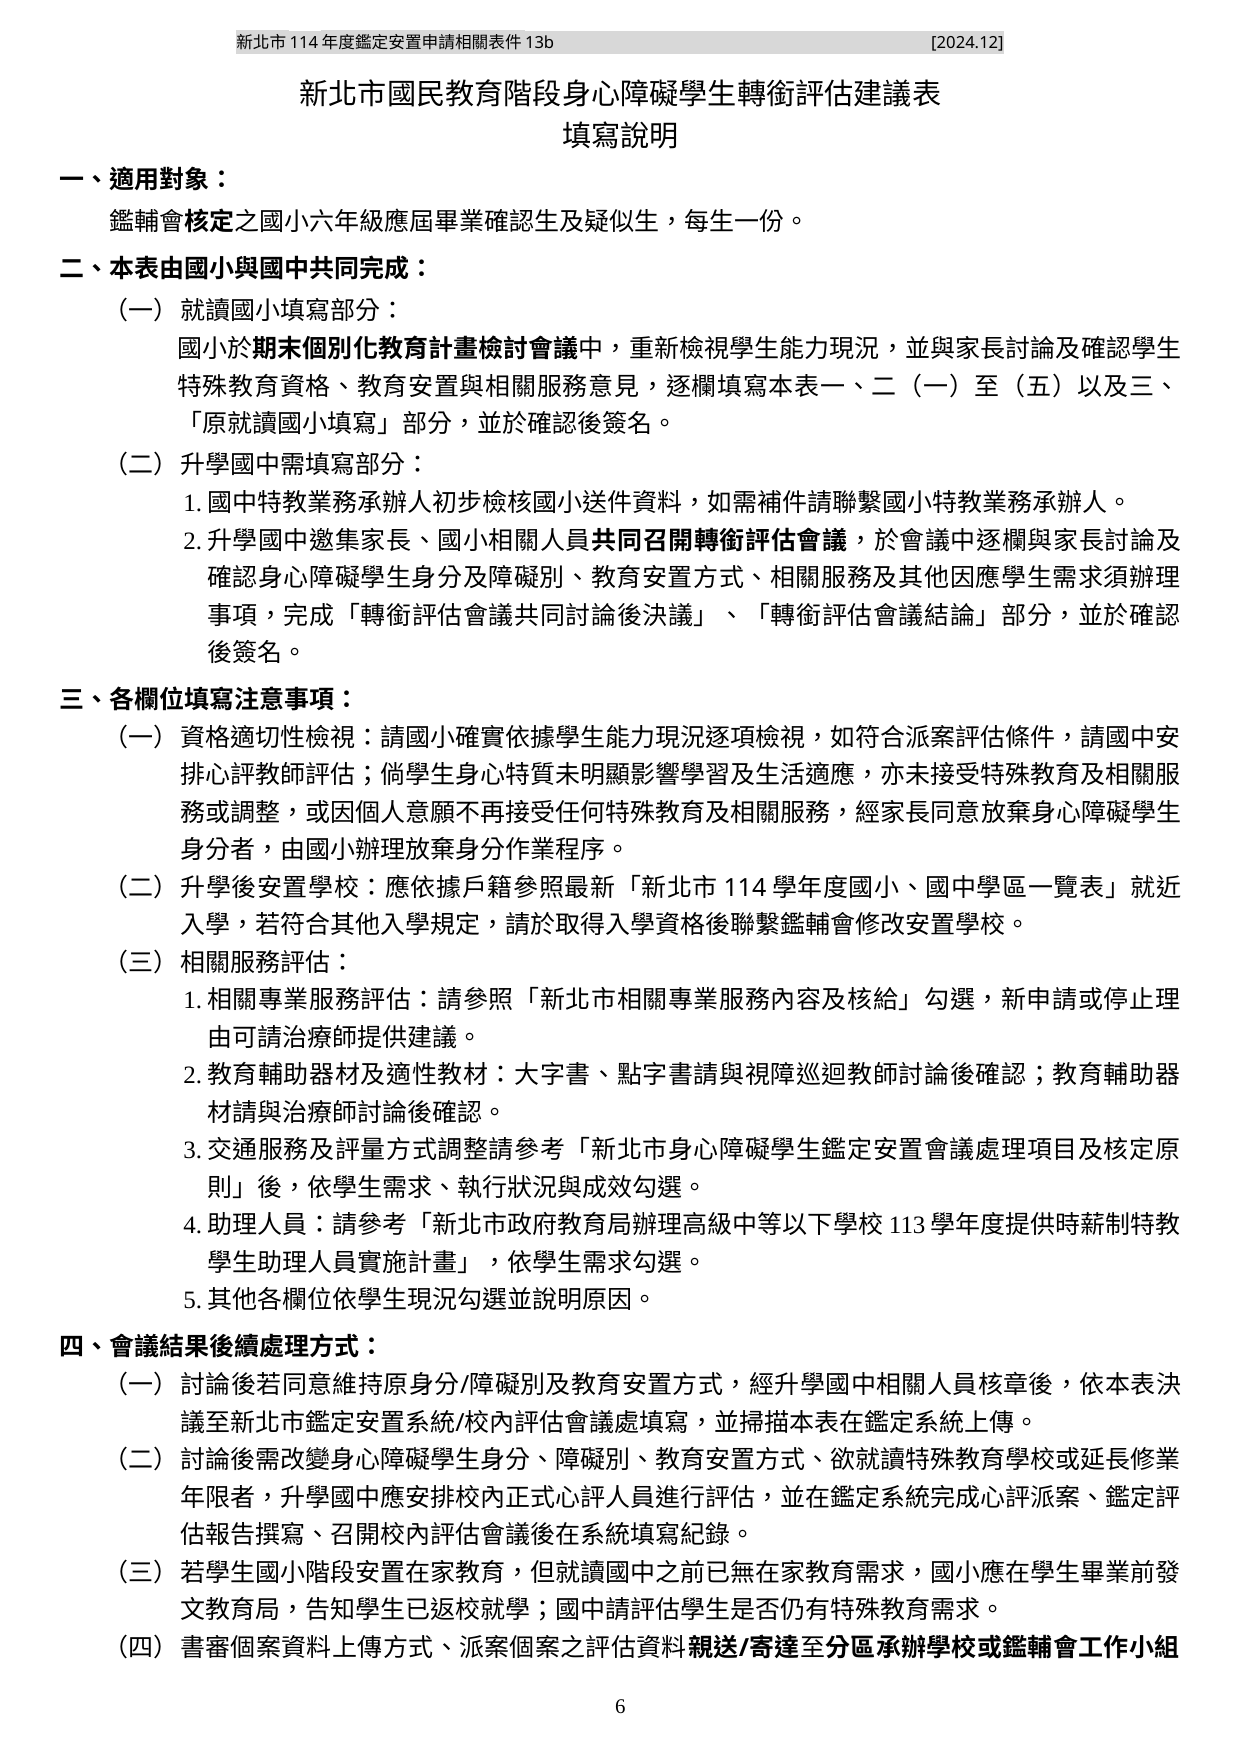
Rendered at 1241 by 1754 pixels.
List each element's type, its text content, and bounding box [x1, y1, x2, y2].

list 國中特教業務承辦人初步檢核國小送件資料，如需補件請聯繫國小特教業務承辦人。 [183, 482, 1181, 519]
list 討論後需改變身心障礙學生身分、障礙別、教育安置方式、欲就讀特殊教育學校或延長修業年限者，升學國中應安排校內正式心評人員進行評估，並在鑑定系統完成心評派案、鑑定評估報告撰寫、召開校內評估會議後在系統填寫紀錄。 [103, 1439, 1181, 1551]
text 鑑輔會核定之國小六年級應屆畢業確認生及疑似生，每生一份。 [109, 197, 1181, 238]
list 升學國中邀集家長、國小相關人員共同召開轉銜評估會議，於會議中逐欄與家長討論及確認身心障礙學生身分及障礙別、教育安置方式、相關服務及其他因應學生需求須辦理事項，完成「轉銜評估會議共同討論後決議」、「轉銜評估會議結論」部分，並於確認後簽名。 [183, 519, 1181, 669]
text 填寫說明 [59, 113, 1181, 155]
text 三、各欄位填寫注意事項： [59, 675, 1181, 716]
list 升學後安置學校：應依據戶籍參照最新「新北市114學年度國小、國中學區一覽表」就近入學，若符合其他入學規定，請於取得入學資格後聯繫鑑輔會修改安置學校。 [103, 866, 1181, 941]
list 交通服務及評量方式調整請參考「新北市身心障礙學生鑑定安置會議處理項目及核定原則」後，依學生需求、執行狀況與成效勾選。 [183, 1129, 1181, 1204]
text 新北市國民教育階段身心障礙學生轉銜評估建議表 [59, 71, 1181, 113]
text 一、適用對象： [59, 155, 1181, 197]
list 升學國中需填寫部分： [103, 440, 1181, 482]
text 二、本表由國小與國中共同完成： [59, 244, 1181, 286]
text 四、會議結果後續處理方式： [59, 1322, 1181, 1364]
list 助理人員：請參考「新北市政府教育局辦理高級中等以下學校113學年度提供時薪制特教學生助理人員實施計畫」，依學生需求勾選。 [183, 1204, 1181, 1279]
list 教育輔助器材及適性教材：大字書、點字書請與視障巡迴教師討論後確認；教育輔助器材請與治療師討論後確認。 [183, 1054, 1181, 1129]
list 就讀國小填寫部分： [103, 286, 1181, 327]
list 若學生國小階段安置在家教育，但就讀國中之前已無在家教育需求，國小應在學生畢業前發文教育局，告知學生已返校就學；國中請評估學生是否仍有特殊教育需求。 [103, 1551, 1181, 1626]
list 其他各欄位依學生現況勾選並說明原因。 [183, 1279, 1181, 1316]
list 相關服務評估： [103, 941, 1181, 979]
text 國小於期末個別化教育計畫檢討會議中，重新檢視學生能力現況，並與家長討論及確認學生特殊教育資格、教育安置與相關服務意見，逐欄填寫本表一、二（一）至（五）以及三、「原就讀國小填寫」部分，並於確認後簽名。 [177, 327, 1181, 440]
list 資格適切性檢視：請國小確實依據學生能力現況逐項檢視，如符合派案評估條件，請國中安排心評教師評估；倘學生身心特質未明顯影響學習及生活適應，亦未接受特殊教育及相關服務或調整，或因個人意願不再接受任何特殊教育及相關服務，經家長同意放棄身心障礙學生身分者，由國小辦理放棄身分作業程序。 [103, 716, 1181, 866]
list 討論後若同意維持原身分/障礙別及教育安置方式，經升學國中相關人員核章後，依本表決議至新北市鑑定安置系統/校內評估會議處填寫，並掃描本表在鑑定系統上傳。 [103, 1364, 1181, 1439]
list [103, 1626, 1181, 1664]
list 相關專業服務評估：請參照「新北市相關專業服務內容及核給」勾選，新申請或停止理由可請治療師提供建議。 [183, 979, 1181, 1054]
